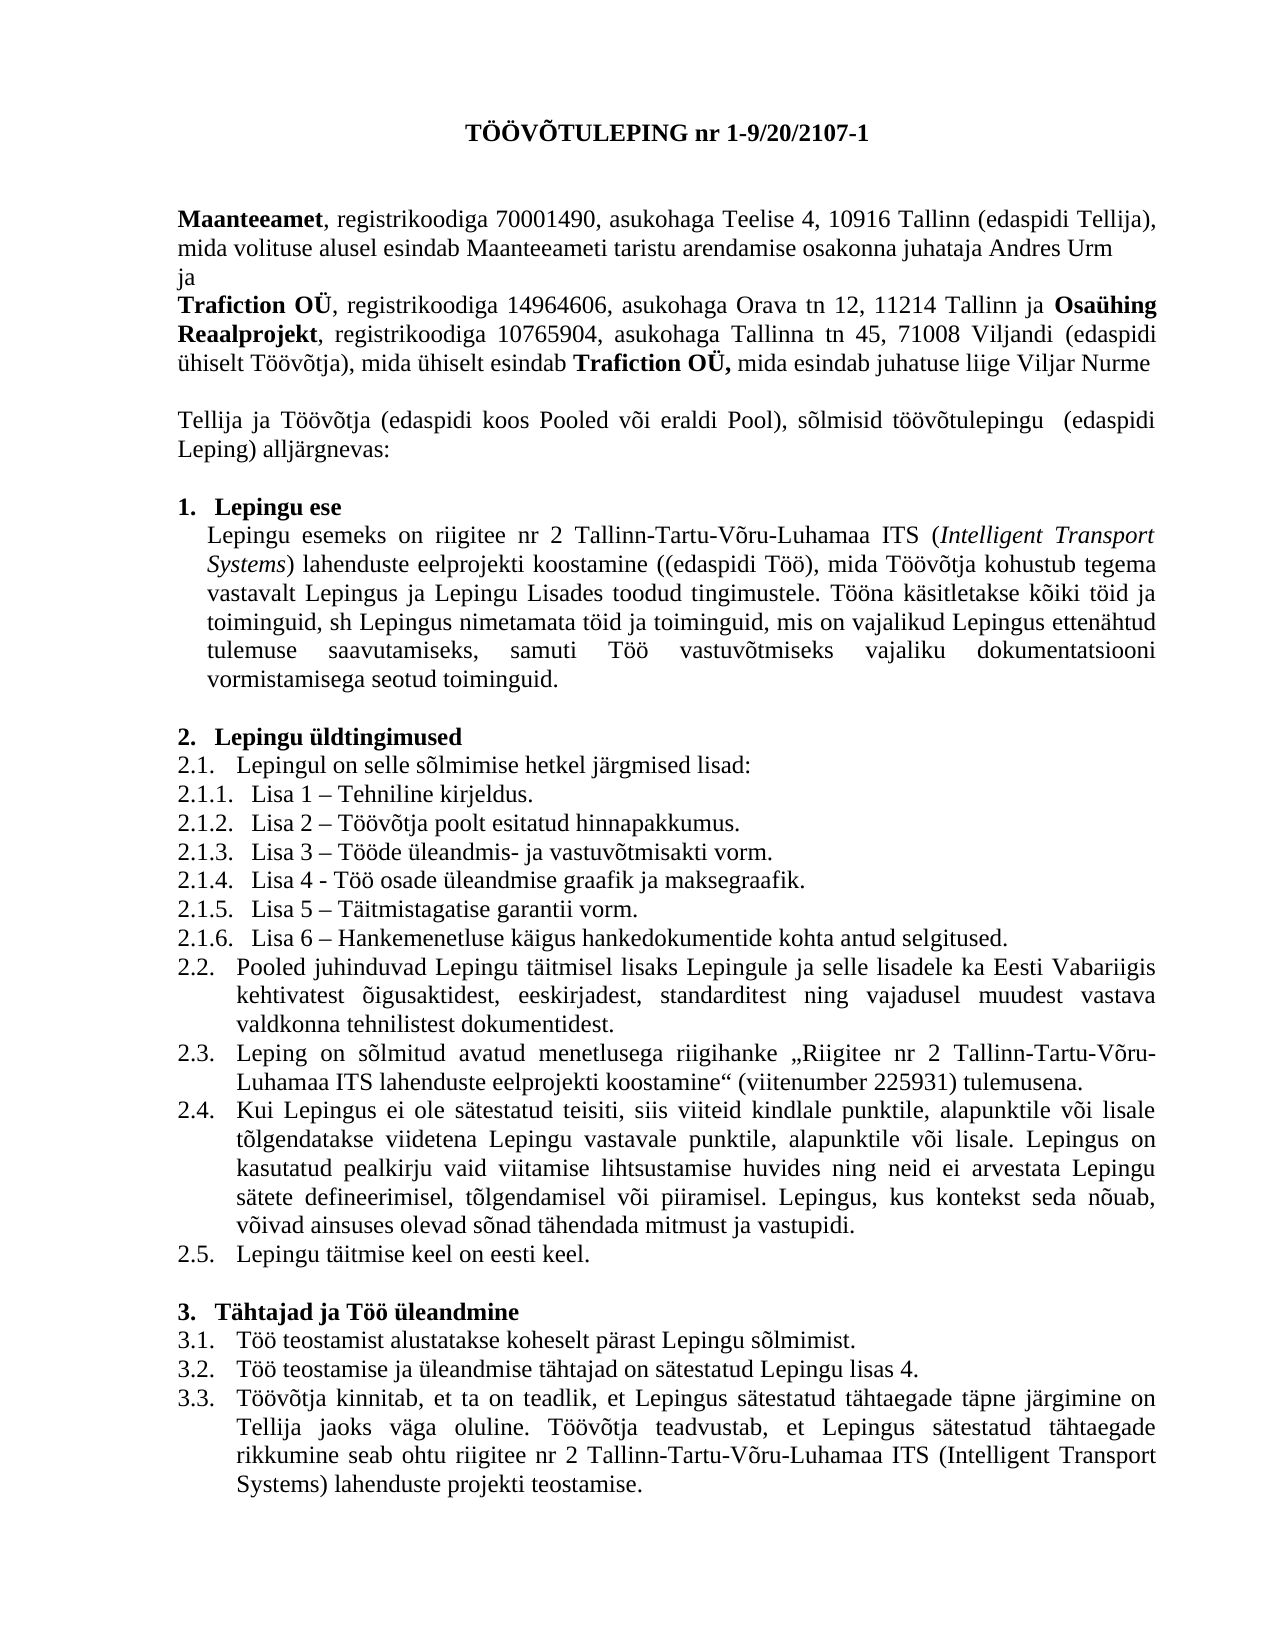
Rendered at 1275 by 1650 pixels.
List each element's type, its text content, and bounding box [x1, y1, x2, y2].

text TÖÖVÕTULEPING nr 1-9/20/2107-1 [177, 118, 1157, 147]
text Lisa 4 - Töö osade üleandmise graafik ja maksegraafik. [177, 866, 1157, 894]
text Lepingul on selle sõlmimise hetkel järgmised lisad: [177, 751, 1157, 779]
text Maanteeamet, registrikoodiga 70001490, asukohaga Teelise 4, 10916 Tallinn (edaspidi Tellija), mida volituse alusel esindab Maanteeameti taristu arendamise osakonna juhataja Andres Urm [177, 204, 1157, 262]
text Trafiction OÜ, registrikoodiga 14964606, asukohaga Orava tn 12, 11214 Tallinn ja Osaühing Reaalprojekt, registrikoodiga 10765904, asukohaga Tallinna tn 45, 71008 Viljandi (edaspidi ühiselt Töövõtja), mida ühiselt esindab Trafiction OÜ, mida esindab juhatuse liige Viljar Nurme [177, 291, 1157, 377]
text Töö teostamise ja üleandmise tähtajad on sätestatud Lepingu lisas 4. [177, 1354, 1157, 1383]
text Lisa 6 – Hankemenetluse käigus hankedokumentide kohta antud selgitused. [177, 923, 1157, 952]
text Tähtajad ja Töö üleandmine [177, 1297, 1157, 1326]
text Tellija ja Töövõtja (edaspidi koos Pooled või eraldi Pool), sõlmisid töövõtulepingu (edaspidi Leping) alljärgnevas: [177, 406, 1157, 463]
text Lisa 3 – Tööde üleandmis- ja vastuvõtmisakti vorm. [177, 837, 1157, 866]
text Lisa 2 – Töövõtja poolt esitatud hinnapakkumus. [177, 808, 1157, 837]
text Kui Lepingus ei ole sätestatud teisiti, siis viiteid kindlale punktile, alapunktile või lisale tõlgendatakse viidetena Lepingu vastavale punktile, alapunktile või lisale. Lepingus on kasutatud pealkirju vaid viitamise lihtsustamise huvides ning neid ei arvestata Lepingu sätete defineerimisel, tõlgendamisel või piiramisel. Lepingus, kus kontekst seda nõuab, võivad ainsuses olevad sõnad tähendada mitmust ja vastupidi. [177, 1096, 1157, 1239]
text Lisa 1 – Tehniline kirjeldus. [177, 779, 1157, 808]
text Lepingu täitmise keel on eesti keel. [177, 1239, 1157, 1268]
text Pooled juhinduvad Lepingu täitmisel lisaks Lepingule ja selle lisadele ka Eesti Vabariigis kehtivatest õigusaktidest, eeskirjadest, standarditest ning vajadusel muudest vastava valdkonna tehnilistest dokumentidest. [177, 952, 1157, 1038]
text Lisa 5 – Täitmistagatise garantii vorm. [177, 894, 1157, 923]
text Leping on sõlmitud avatud menetlusega riigihanke „Riigitee nr 2 Tallinn-Tartu-Võru-Luhamaa ITS lahenduste eelprojekti koostamine“ (viitenumber 225931) tulemusena. [177, 1038, 1157, 1096]
text ja [177, 262, 1157, 291]
text Lepingu üldtingimused [177, 722, 1157, 751]
list Lepingu esemeks on riigitee nr 2 Tallinn-Tartu-Võru-Luhamaa ITS (Intelligent Transport Systems) lahenduste eelprojekti koostamine ((edaspidi Töö), mida Töövõtja kohustub tegema vastavalt Lepingus ja Lepingu Lisades toodud tingimustele. Tööna käsitletakse kõiki töid ja toiminguid, sh Lepingus nimetamata töid ja toiminguid, mis on vajalikud Lepingus ettenähtud tulemuse saavutamiseks, samuti Töö vastuvõtmiseks vajaliku dokumentatsiooni vormistamisega seotud toiminguid. [207, 521, 1157, 693]
text Töövõtja kinnitab, et ta on teadlik, et Lepingus sätestatud tähtaegade täpne järgimine on Tellija jaoks väga oluline. Töövõtja teadvustab, et Lepingus sätestatud tähtaegade rikkumine seab ohtu riigitee nr 2 Tallinn-Tartu-Võru-Luhamaa ITS (Intelligent Transport Systems) lahenduste projekti teostamise. [177, 1383, 1157, 1498]
text Lepingu ese [177, 492, 1157, 521]
text Töö teostamist alustatakse koheselt pärast Lepingu sõlmimist. [177, 1326, 1157, 1354]
